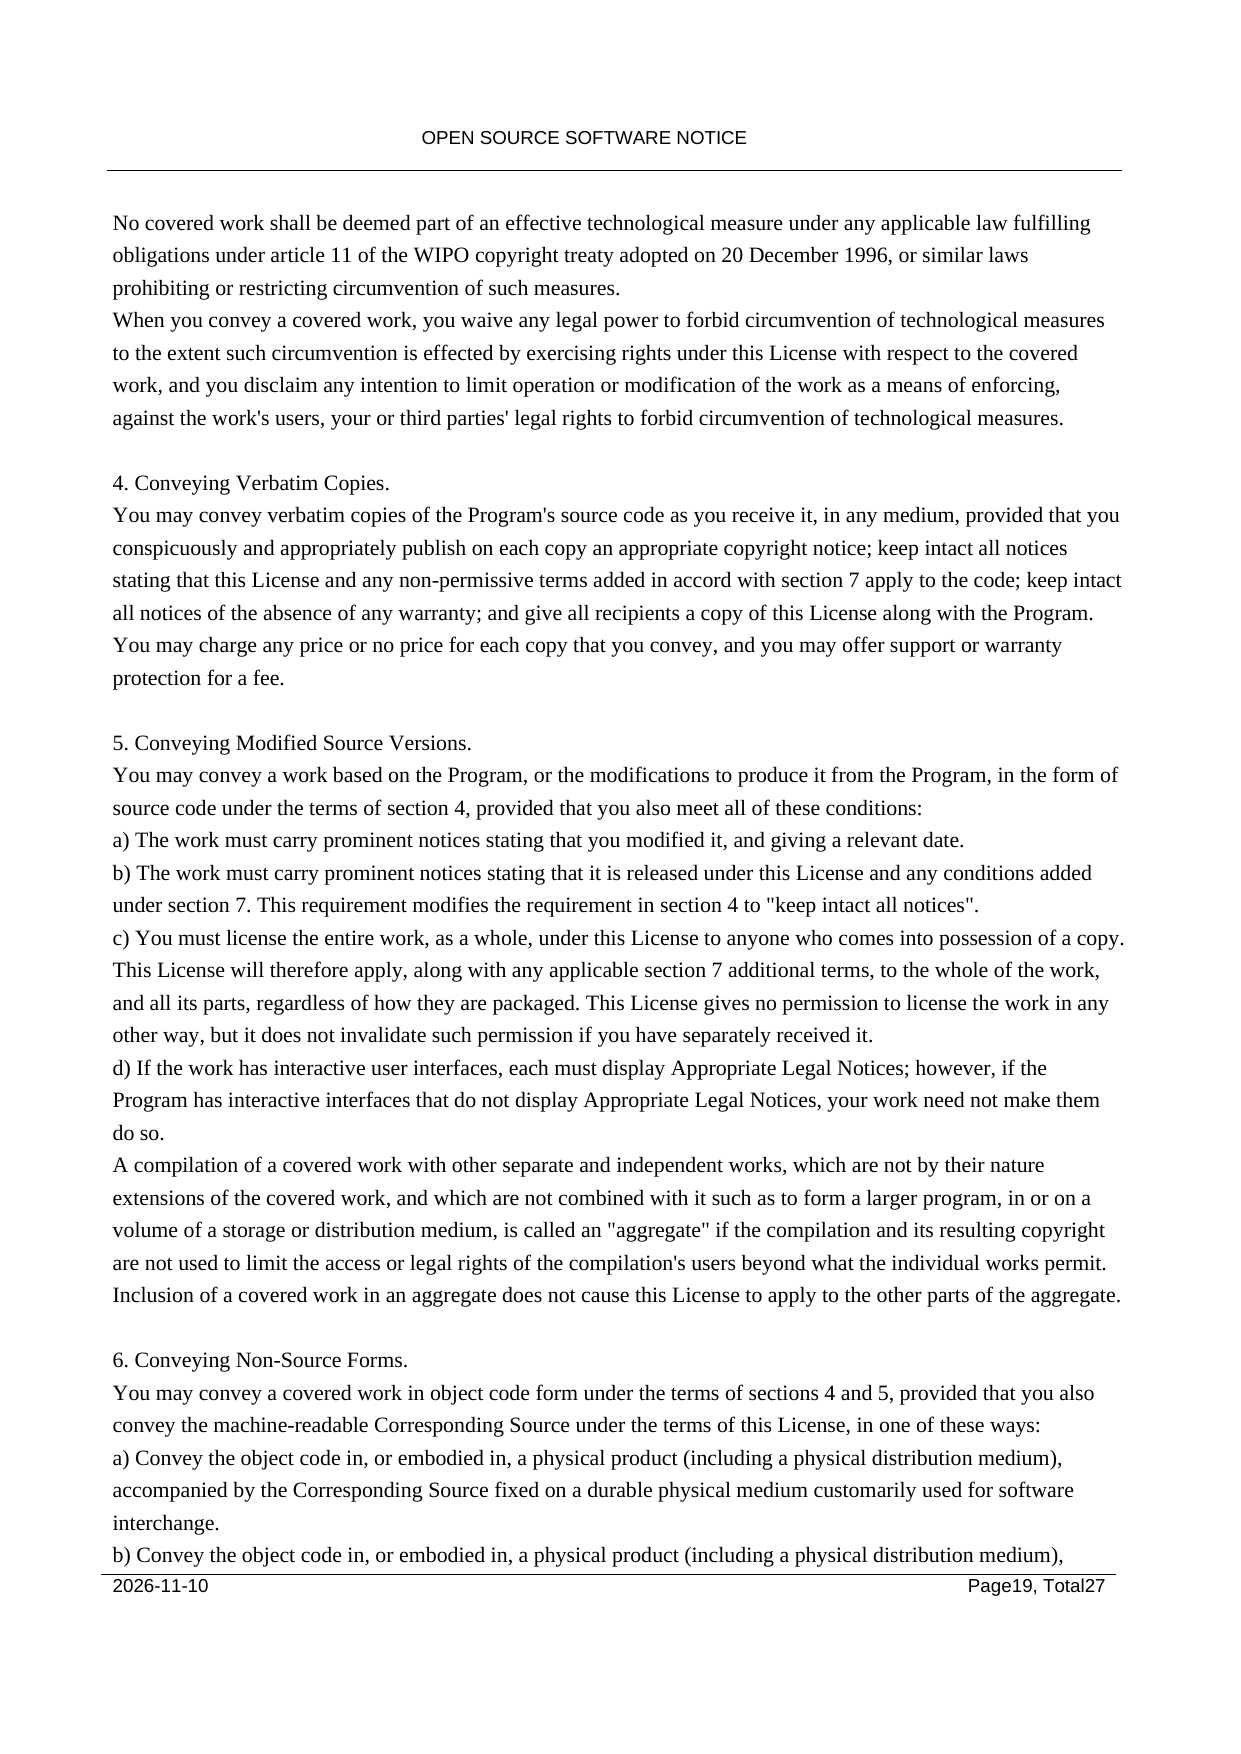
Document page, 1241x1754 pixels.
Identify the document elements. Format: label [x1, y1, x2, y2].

text [112, 206, 1128, 1571]
